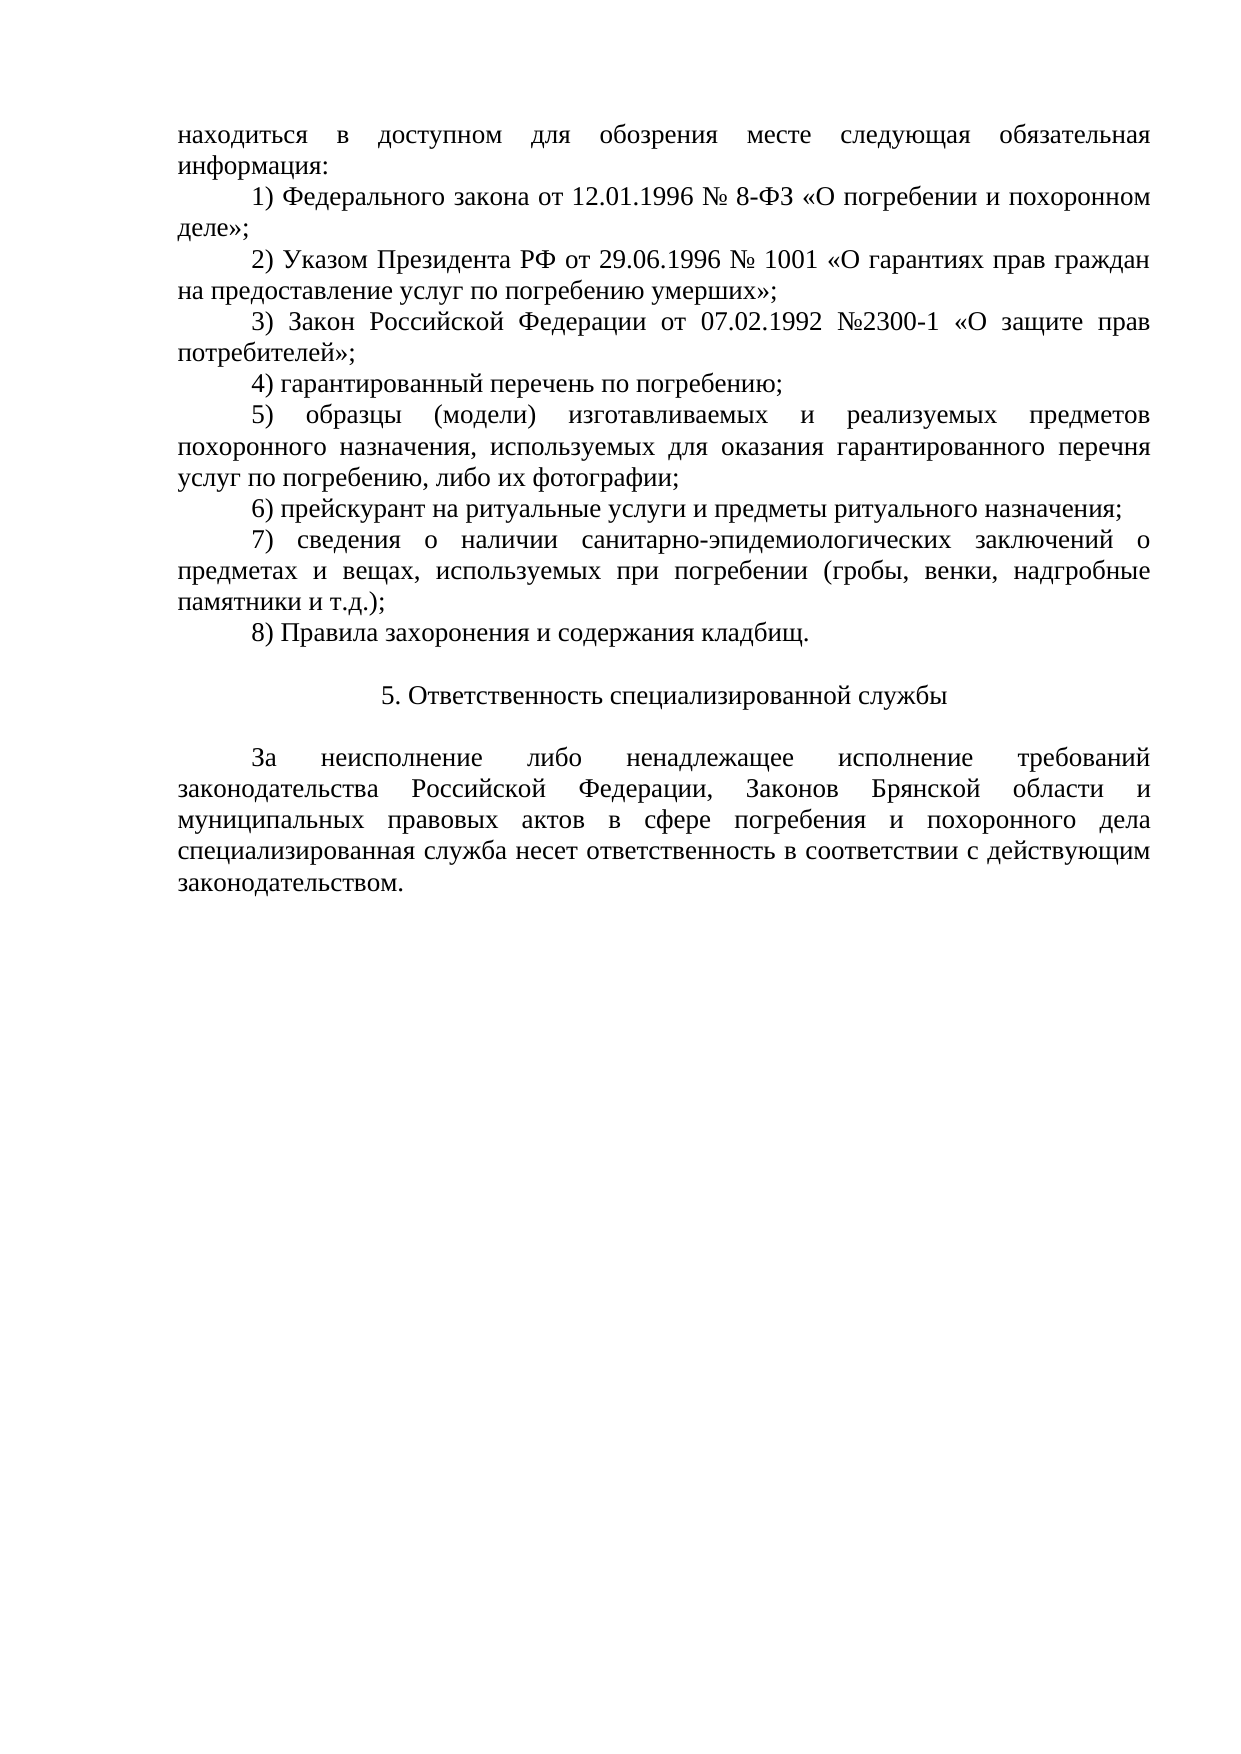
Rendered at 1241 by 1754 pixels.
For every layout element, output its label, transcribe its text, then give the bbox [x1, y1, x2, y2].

text 6) прейскурант на ритуальные услуги и предметы ритуального назначения; [177, 492, 1152, 523]
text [177, 118, 1152, 180]
text 2) Указом Президента РФ от 29.06.1996 № 1001 «О гарантиях прав граждан на предоставление услуг по погребению умерших»; [177, 243, 1152, 305]
text 5. Ответственность специализированной службы [177, 679, 1152, 710]
text 8) Правила захоронения и содержания кладбищ. [177, 616, 1152, 648]
text За неисполнение либо ненадлежащее исполнение требований законодательства Российской Федерации, Законов Брянской области и муниципальных правовых актов в сфере погребения и похоронного дела специализированная служба несет ответственность в соответствии с действующим законодательством. [177, 741, 1152, 897]
text 1) Федерального закона от 12.01.1996 № 8-ФЗ «О погребении и похоронном деле»; [177, 180, 1152, 243]
text 7) сведения о наличии санитарно-эпидемиологических заключений о предметах и вещах, используемых при погребении (гробы, венки, надгробные памятники и т.д.); [177, 523, 1152, 616]
text 3) Закон Российской Федерации от 07.02.1992 №2300-1 «О защите прав потребителей»; [177, 305, 1152, 367]
text 4) гарантированный перечень по погребению; [177, 367, 1152, 398]
text 5) образцы (модели) изготавливаемых и реализуемых предметов похоронного назначения, используемых для оказания гарантированного перечня услуг по погребению, либо их фотографии; [177, 398, 1152, 492]
